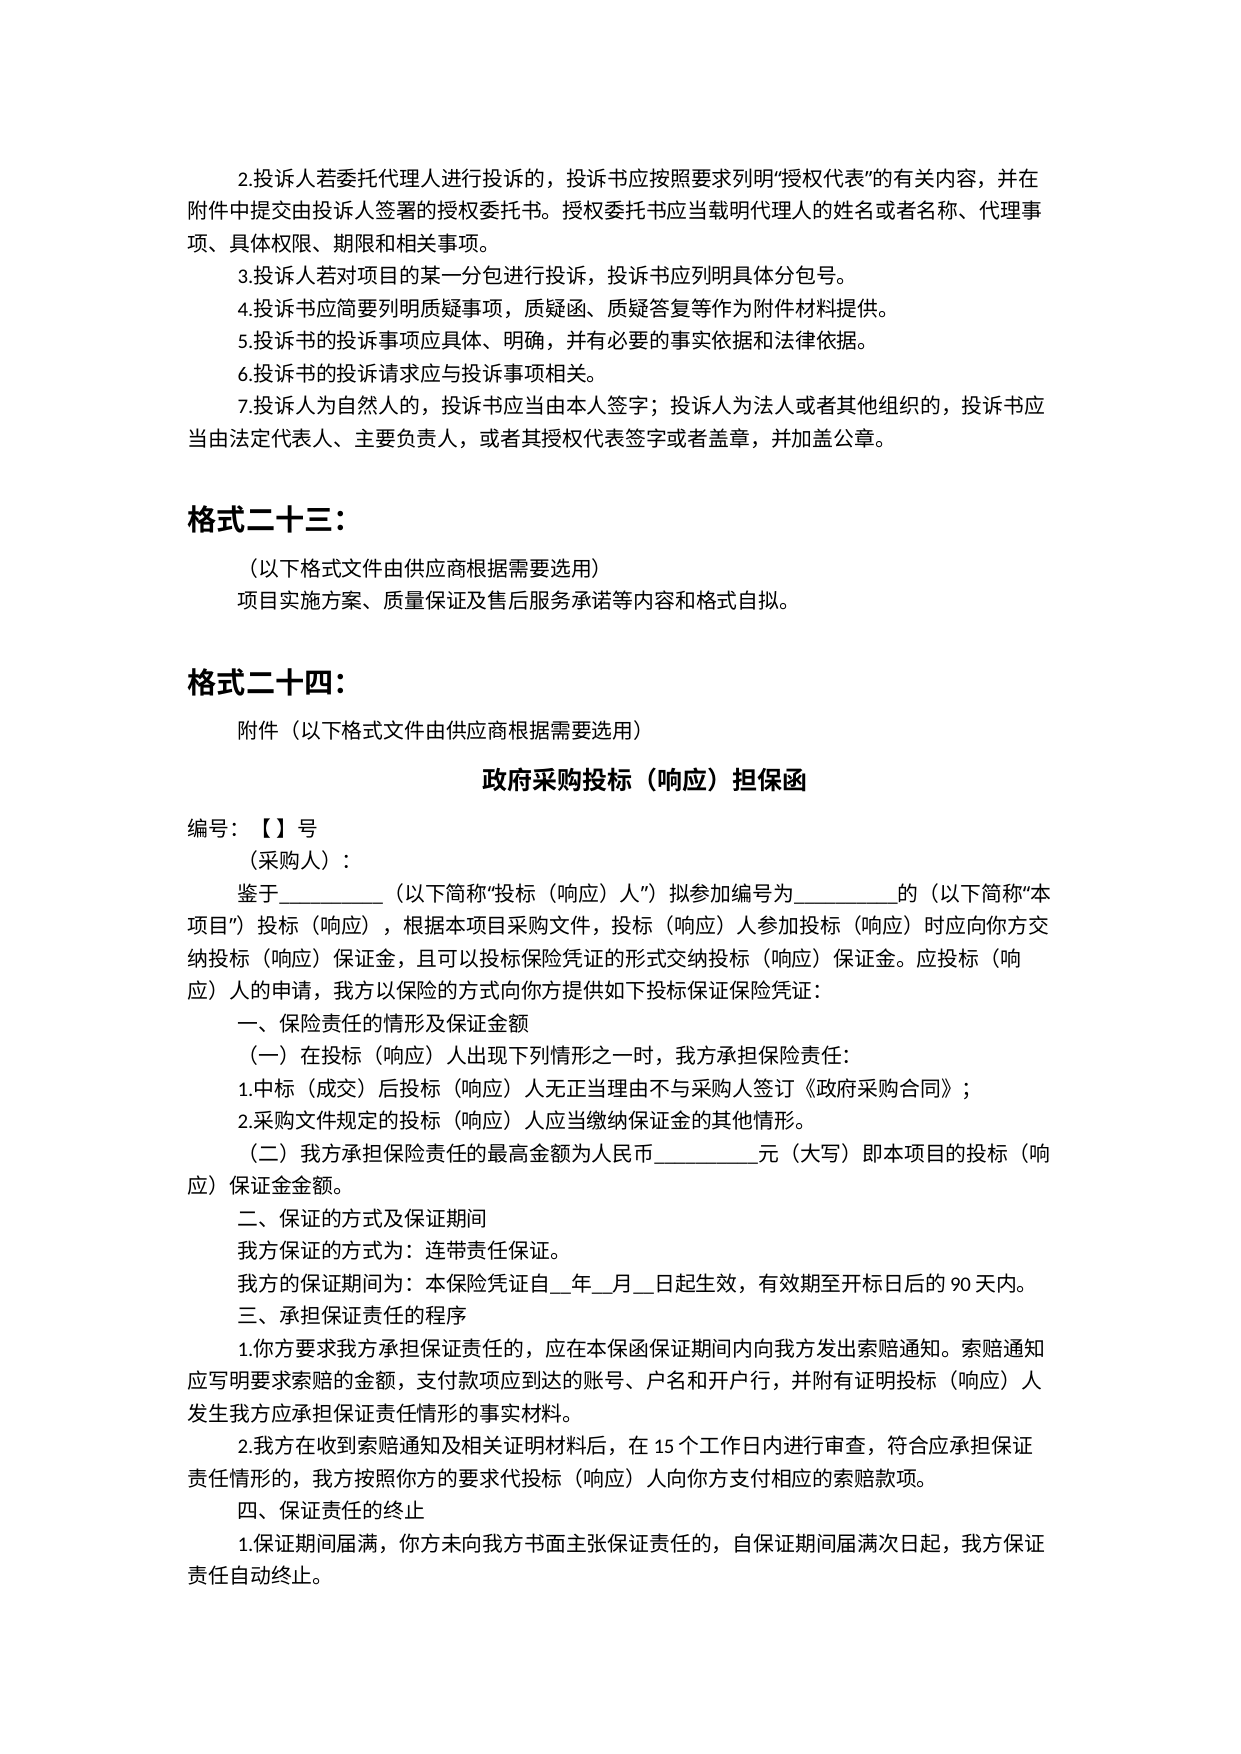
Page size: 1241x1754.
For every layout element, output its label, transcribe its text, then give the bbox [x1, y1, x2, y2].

text 一、保险责任的情形及保证金额 [187, 1007, 1053, 1039]
text 1.保证期间届满，你方未向我方书面主张保证责任的，自保证期间届满次日起，我方保证责任自动终止。 [187, 1527, 1053, 1592]
text 5.投诉书的投诉事项应具体、明确，并有必要的事实依据和法律依据。 [187, 324, 1053, 357]
text 6.投诉书的投诉请求应与投诉事项相关。 [187, 357, 1053, 389]
text 二、保证的方式及保证期间 [187, 1202, 1053, 1234]
text （一）在投标（响应）人出现下列情形之一时，我方承担保险责任： [187, 1039, 1053, 1072]
text （采购人）： [187, 844, 1053, 877]
text 编号：【 】号 [187, 812, 1053, 844]
text 鉴于__________（以下简称“投标（响应）人”）拟参加编号为__________的（以下简称“本项目”）投标（响应），根据本项目采购文件，投标（响应）人参加投标（响应）时应向你方交纳投标（响应）保证金，且可以投标保险凭证的形式交纳投标（响应）保证金。应投标（响应）人的申请，我方以保险的方式向你方提供如下投标保证保险凭证： [187, 877, 1053, 1007]
text 1.你方要求我方承担保证责任的，应在本保函保证期间内向我方发出索赔通知。索赔通知应写明要求索赔的金额，支付款项应到达的账号、户名和开户行，并附有证明投标（响应）人发生我方应承担保证责任情形的事实材料。 [187, 1332, 1053, 1429]
text 我方保证的方式为：连带责任保证。 [187, 1234, 1053, 1267]
text 政府采购投标（响应）担保函 [187, 747, 1053, 812]
text 附件（以下格式文件由供应商根据需要选用） [187, 714, 1053, 747]
text 格式二十三： [187, 487, 1053, 552]
text 7.投诉人为自然人的，投诉书应当由本人签字；投诉人为法人或者其他组织的，投诉书应当由法定代表人、主要负责人，或者其授权代表签字或者盖章，并加盖公章。 [187, 389, 1053, 454]
text 4.投诉书应简要列明质疑事项，质疑函、质疑答复等作为附件材料提供。 [187, 292, 1053, 324]
text 四、保证责任的终止 [187, 1494, 1053, 1527]
text （以下格式文件由供应商根据需要选用） [187, 552, 1053, 584]
text 1.中标（成交）后投标（响应）人无正当理由不与采购人签订《政府采购合同》； [187, 1072, 1053, 1104]
text 我方的保证期间为：本保险凭证自__年__月__日起生效，有效期至开标日后的90天内。 [187, 1267, 1053, 1299]
text 2.投诉人若委托代理人进行投诉的，投诉书应按照要求列明“授权代表”的有关内容，并在附件中提交由投诉人签署的授权委托书。授权委托书应当载明代理人的姓名或者名称、代理事项、具体权限、期限和相关事项。 [187, 162, 1053, 259]
text 2.采购文件规定的投标（响应）人应当缴纳保证金的其他情形。 [187, 1104, 1053, 1137]
text 三、承担保证责任的程序 [187, 1299, 1053, 1332]
text 格式二十四： [187, 649, 1053, 714]
text （二）我方承担保险责任的最高金额为人民币__________元（大写）即本项目的投标（响应）保证金金额。 [187, 1137, 1053, 1202]
text 3.投诉人若对项目的某一分包进行投诉，投诉书应列明具体分包号。 [187, 259, 1053, 292]
text 项目实施方案、质量保证及售后服务承诺等内容和格式自拟。 [187, 584, 1053, 617]
text 2.我方在收到索赔通知及相关证明材料后，在15个工作日内进行审查，符合应承担保证责任情形的，我方按照你方的要求代投标（响应）人向你方支付相应的索赔款项。 [187, 1429, 1053, 1494]
